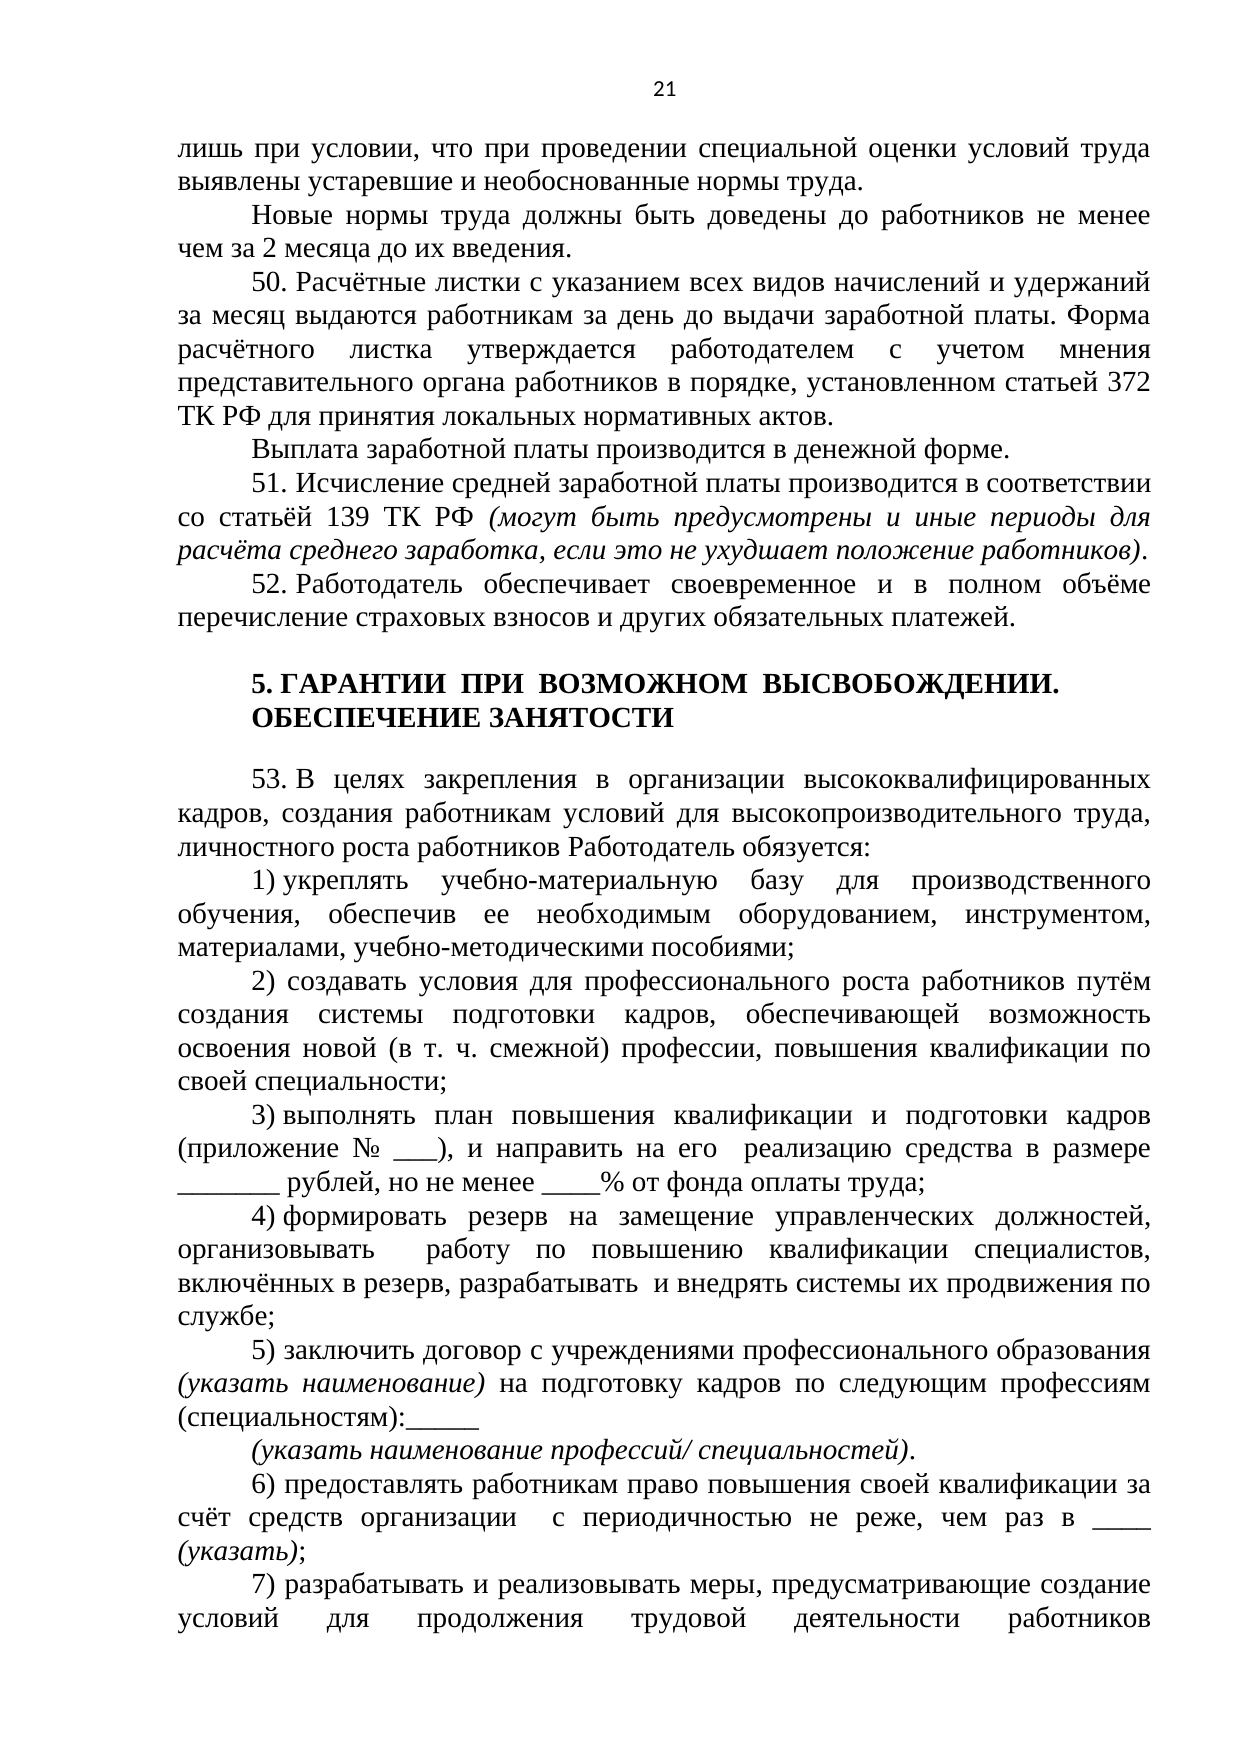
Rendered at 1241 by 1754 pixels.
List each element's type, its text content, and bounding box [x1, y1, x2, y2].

list Исчисление средней заработной платы производится в соответствии со статьёй 139 ТК РФ (могут быть предусмотрены и иные периоды для расчёта среднего заработка, если это не ухудшает положение работников). [177, 465, 1152, 566]
text 3) выполнять план повышения квалификации и подготовки кадров (приложение № ___), и направить на его реализацию средства в размере _______ рублей, но не менее ____% от фонда оплаты труда; [177, 1097, 1152, 1198]
text 5. ГАРАНТИИ ПРИ ВОЗМОЖНОМ ВЫСВОБОЖДЕНИИ. ОБЕСПЕЧЕНИЕ ЗАНЯТОСТИ [251, 666, 1152, 733]
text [177, 1567, 1152, 1634]
text 2) создавать условия для профессионального роста работников путём создания системы подготовки кадров, обеспечивающей возможность освоения новой (в т. ч. смежной) профессии, повышения квалификации по своей специальности; [177, 963, 1152, 1097]
text 5) заключить договор с учреждениями профессионального образования (указать наименование) на подготовку кадров по следующим профессиям (специальностям):_____ [177, 1332, 1152, 1432]
text Новые нормы труда должны быть доведены до работников не менее чем за 2 месяца до их введения. [177, 197, 1152, 264]
list Работодатель обеспечивает своевременное и в полном объёме перечисление страховых взносов и других обязательных платежей. [177, 566, 1152, 633]
text 1) укреплять учебно-материальную базу для производственного обучения, обеспечив ее необходимым оборудованием, инструментом, материалами, учебно-методическими пособиями; [177, 862, 1152, 963]
text Выплата заработной платы производится в денежной форме. [251, 432, 1152, 465]
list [177, 130, 1152, 197]
list В целях закрепления в организации высококвалифицированных кадров, создания работникам условий для высокопроизводительного труда, личностного роста работников Работодатель обязуется: [177, 762, 1152, 862]
text (указать наименование профессий/ специальностей). [177, 1432, 1152, 1466]
text 4) формировать резерв на замещение управленческих должностей, организовывать работу по повышению квалификации специалистов, включённых в резерв, разрабатывать и внедрять системы их продвижения по службе; [177, 1198, 1152, 1332]
list Расчётные листки с указанием всех видов начислений и удержаний за месяц выдаются работникам за день до выдачи заработной платы. Форма расчётного листка утверждается работодателем с учетом мнения представительного органа работников в порядке, установленном статьей 372 ТК РФ для принятия локальных нормативных актов. [177, 264, 1152, 432]
text 6) предоставлять работникам право повышения своей квалификации за счёт средств организации с периодичностью не реже, чем раз в ____ (указать); [177, 1466, 1152, 1567]
